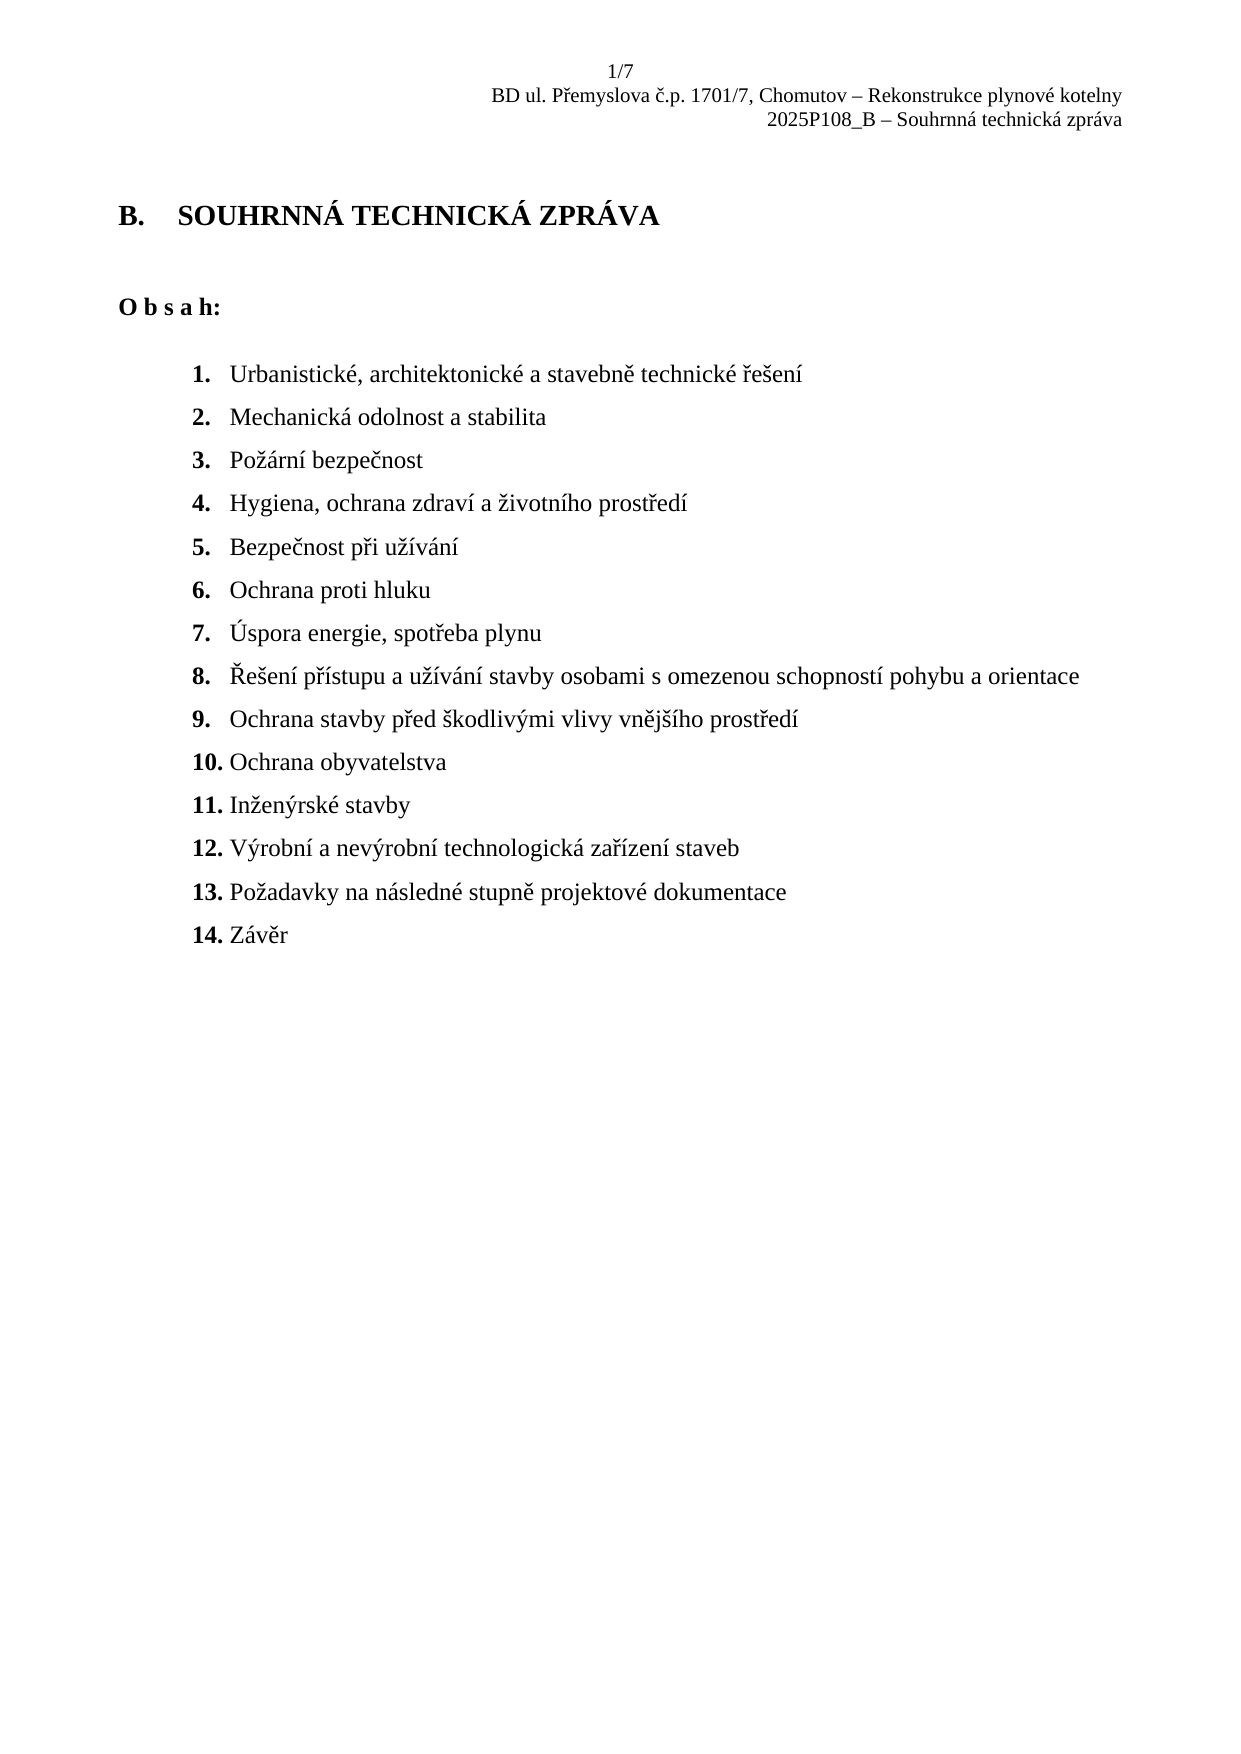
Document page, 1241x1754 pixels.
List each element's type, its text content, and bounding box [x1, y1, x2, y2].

list Ochrana proti hluku [192, 575, 1122, 603]
list Mechanická odolnost a stabilita [192, 402, 1122, 431]
list Řešení přístupu a užívání stavby osobami s omezenou schopností pohybu a orientace [192, 661, 1122, 690]
list Závěr [192, 920, 1122, 948]
subtitle B. SOUHRNNÁ technická zpráva [118, 198, 1122, 232]
list Inženýrské stavby [192, 790, 1122, 819]
list Požadavky na následné stupně projektové dokumentace [192, 877, 1122, 905]
list Požární bezpečnost [192, 445, 1122, 474]
list Úspora energie, spotřeba plynu [192, 618, 1122, 647]
list Ochrana obyvatelstva [192, 747, 1122, 776]
list Bezpečnost při užívání [192, 532, 1122, 560]
list Ochrana stavby před škodlivými vlivy vnějšího prostředí [192, 704, 1122, 733]
list Hygiena, ochrana zdraví a životního prostředí [192, 488, 1122, 517]
list Výrobní a nevýrobní technologická zařízení staveb [192, 833, 1122, 862]
text O b s a h: [118, 292, 1122, 321]
list Urbanistické, architektonické a stavebně technické řešení [192, 359, 1122, 388]
